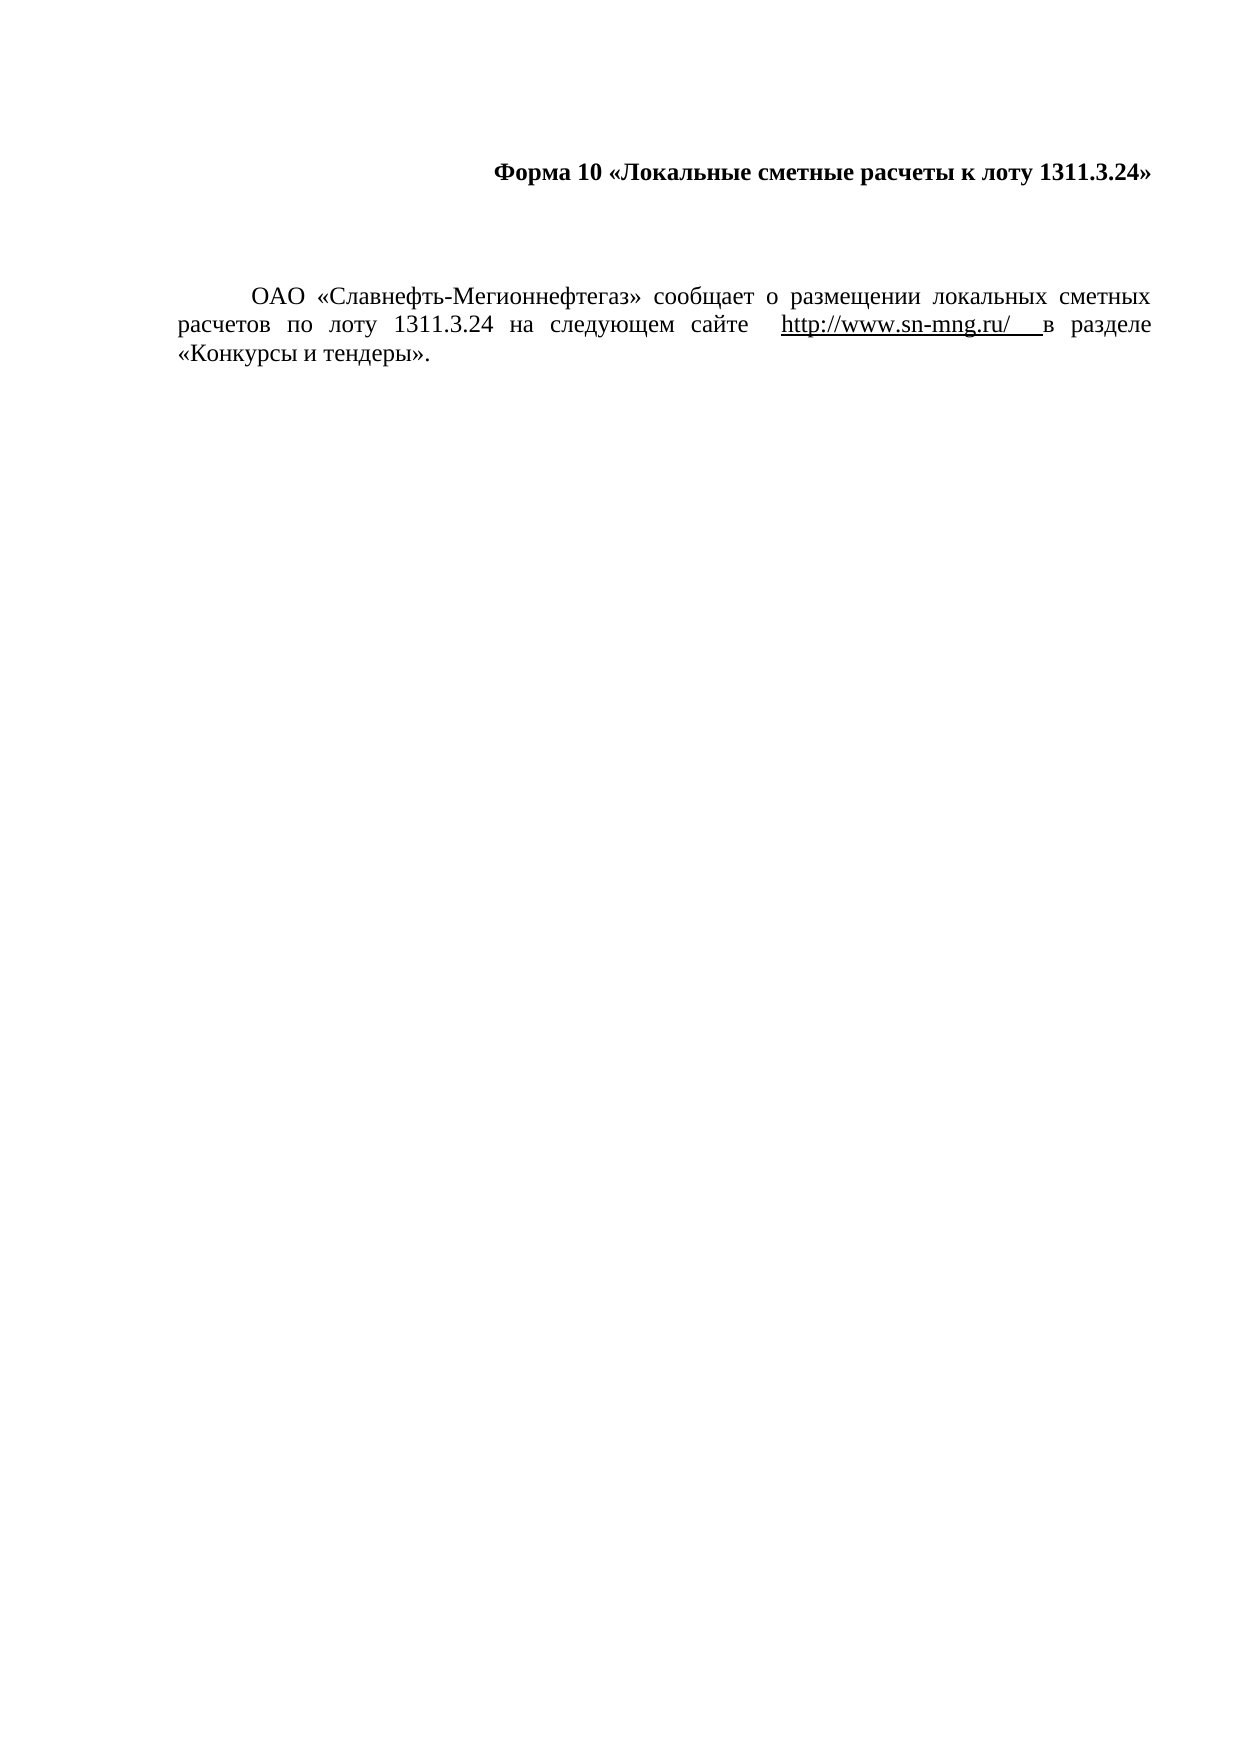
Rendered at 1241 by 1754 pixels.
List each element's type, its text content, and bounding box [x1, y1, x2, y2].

text ОАО «Славнефть-Мегионнефтегаз» сообщает о размещении локальных сметных расчетов по лоту 1311.3.24 на следующем сайте http://www.sn-mng.ru/ в разделе «Конкурсы и тендеры». [177, 281, 1152, 367]
text Форма 10 «Локальные сметные расчеты к лоту 1311.3.24» [177, 157, 1152, 186]
